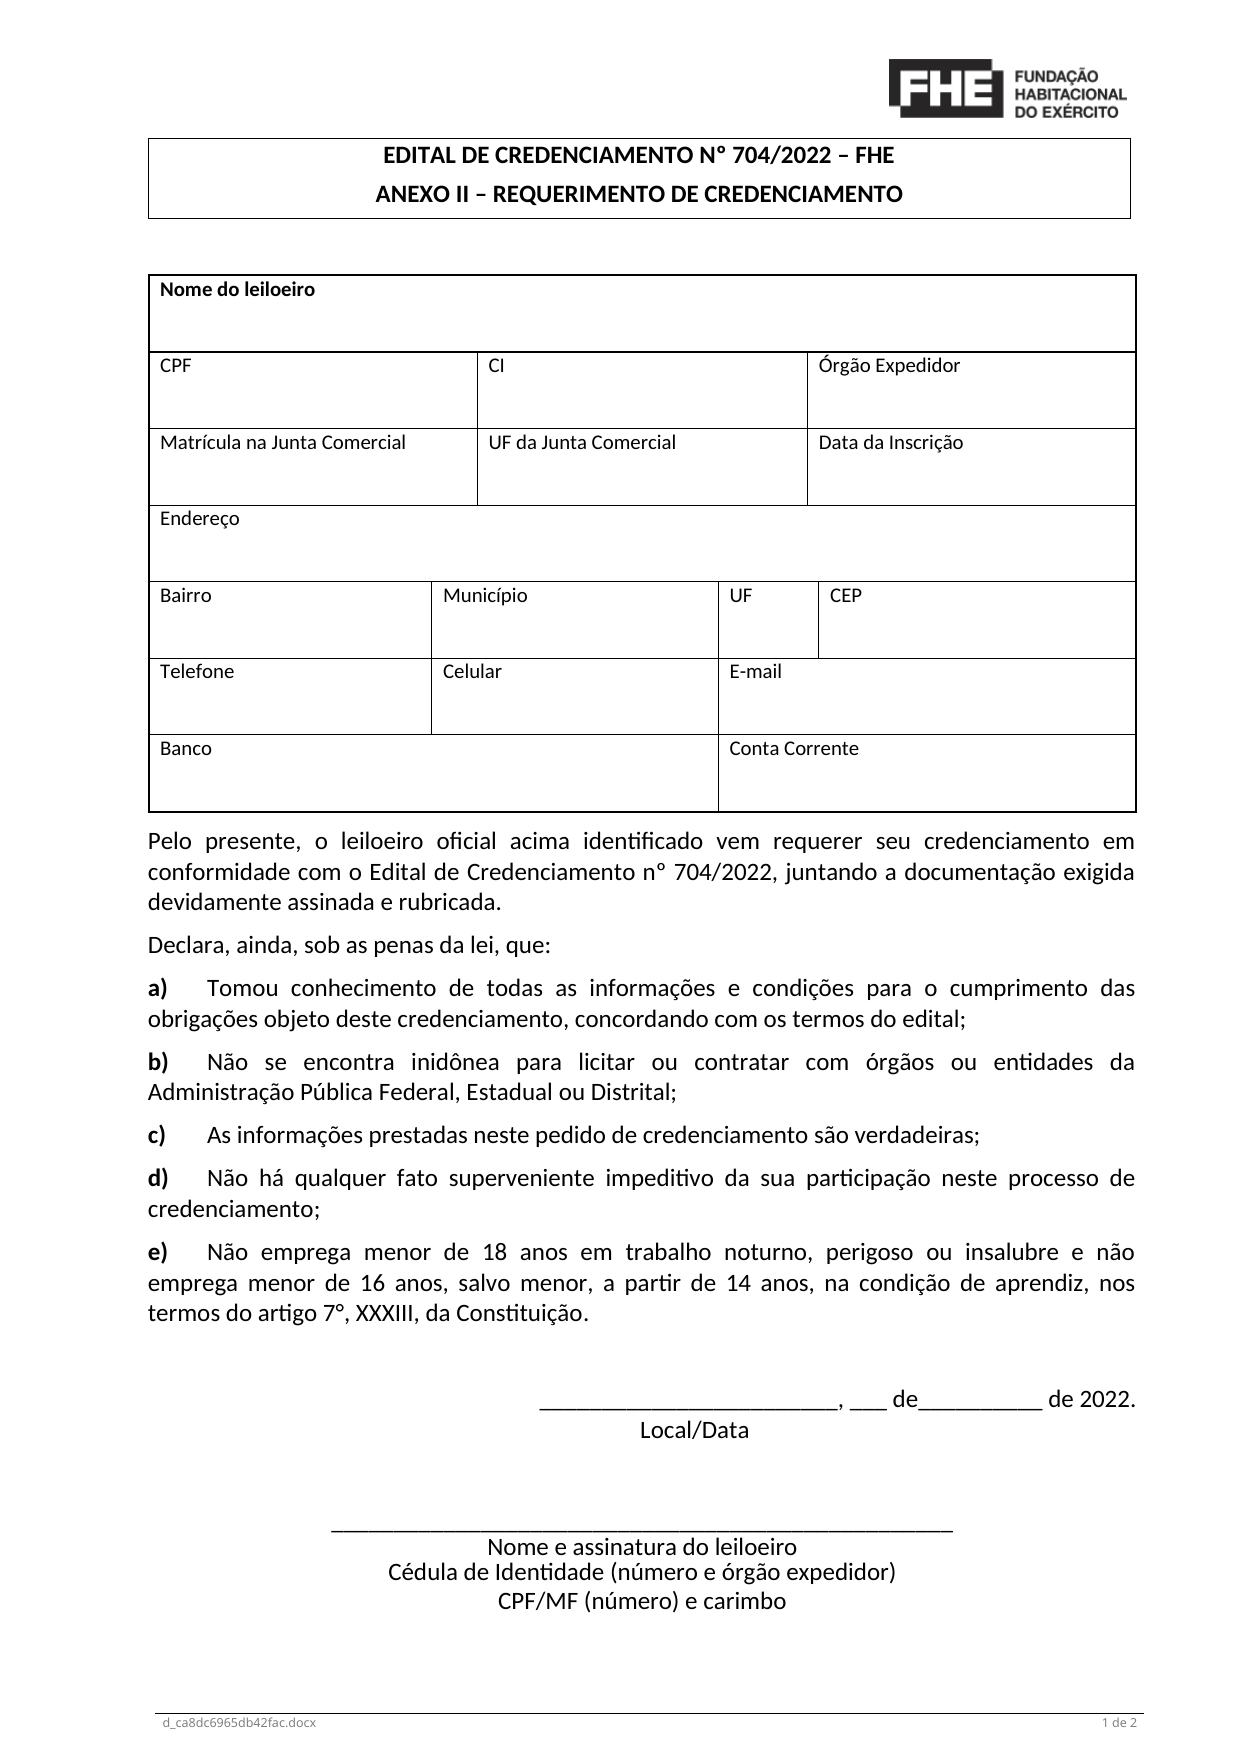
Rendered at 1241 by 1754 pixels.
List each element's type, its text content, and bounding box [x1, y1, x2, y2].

table_cell UF da Junta Comercial [478, 429, 807, 504]
list Não se encontra inidônea para licitar ou contratar com órgãos ou entidades da Administração Pública Federal, Estadual ou Distrital; [148, 1046, 1137, 1107]
list Não há qualquer fato superveniente impeditivo da sua participação neste processo de credenciamento; [148, 1163, 1137, 1224]
table_cell Celular [432, 659, 718, 734]
table_cell UF [719, 582, 818, 658]
text Nome e assinatura do leiloeiro [148, 1536, 1137, 1561]
table_cell CPF [150, 353, 477, 428]
table_cell Bairro [150, 582, 431, 658]
list Não emprega menor de 18 anos em trabalho noturno, perigoso ou insalubre e não emprega menor de 16 anos, salvo menor, a partir de 14 anos, na condição de aprendiz, nos termos do artigo 7°, XXXIII, da Constituição. [148, 1236, 1137, 1328]
table_cell E-mail [719, 659, 1135, 734]
table_cell Município [432, 582, 718, 658]
table_cell Banco [150, 735, 718, 811]
text Pelo presente, o leiloeiro oficial acima identificado vem requerer seu credenciamento em conformidade com o Edital de Credenciamento nº 704/2022, juntando a documentação exigida devidamente assinada e rubricada. [148, 825, 1137, 917]
table_cell Telefone [150, 659, 431, 734]
text ________________________, ___ de__________ de 2022. [148, 1383, 1137, 1414]
table_cell CEP [819, 582, 1135, 658]
list Tomou conhecimento de todas as informações e condições para o cumprimento das obrigações objeto deste credenciamento, concordando com os termos do edital; [148, 972, 1137, 1033]
list As informações prestadas neste pedido de credenciamento são verdadeiras; [148, 1119, 1137, 1150]
table_cell Endereço [150, 506, 1135, 581]
table_cell Conta Corrente [719, 735, 1135, 811]
table_cell CI [478, 353, 807, 428]
table_cell Matrícula na Junta Comercial [150, 429, 477, 504]
text __________________________________________________ [148, 1505, 1137, 1536]
text Cédula de Identidade (número e órgão expedidor) [148, 1561, 1137, 1585]
text Local/Data [148, 1414, 1137, 1444]
text CPF/MF (número) e carimbo [148, 1585, 1137, 1616]
picture [887, 59, 1130, 119]
text Declara, ainda, sob as penas da lei, que: [148, 929, 1137, 960]
table_header EDITAL DE CREDENCIAMENTO Nº 704/2022 – FHE [149, 139, 1130, 169]
table_cell Data da Inscrição [808, 429, 1135, 504]
table_cell ANEXO II – REQUERIMENTO DE CREDENCIAMENTO [149, 169, 1130, 218]
table_header Nome do leiloeiro [150, 276, 1135, 351]
table_cell Órgão Expedidor [808, 353, 1135, 428]
